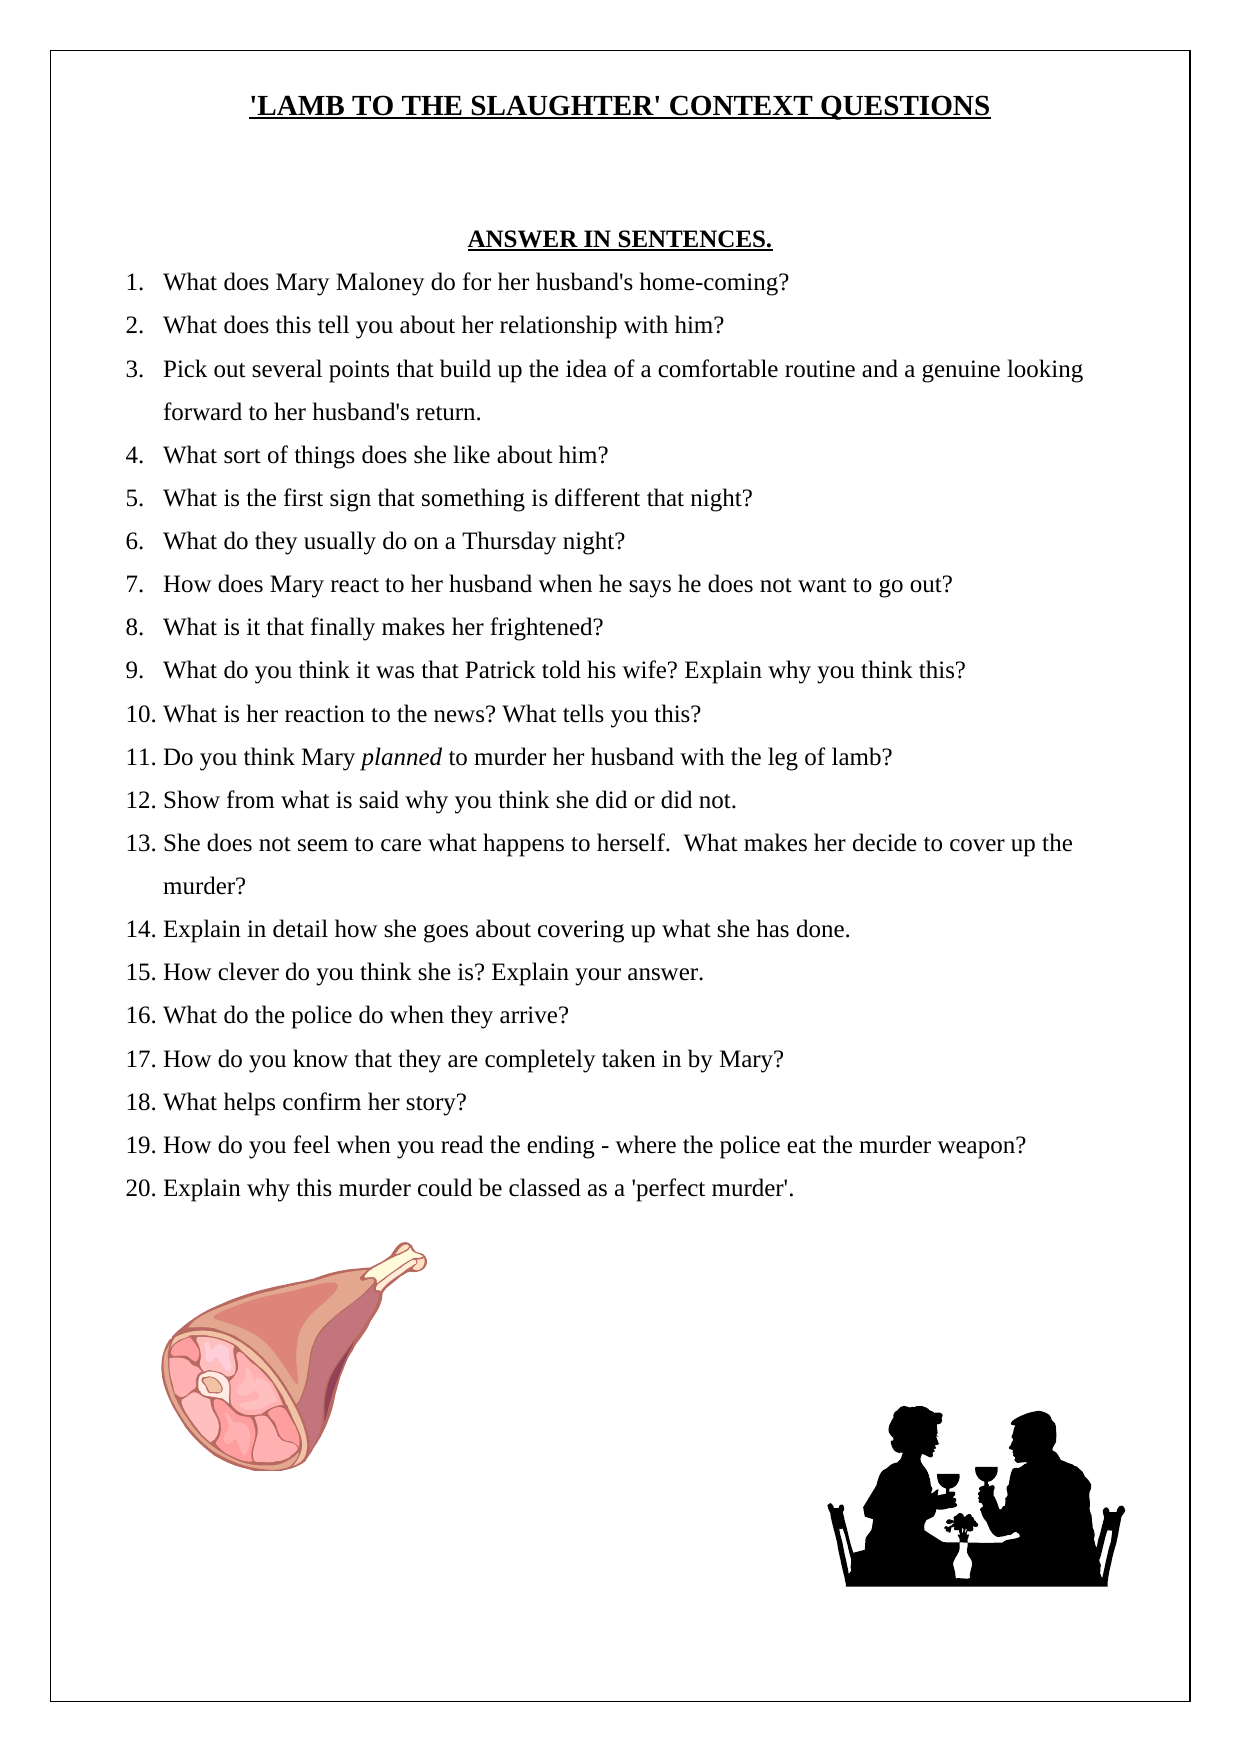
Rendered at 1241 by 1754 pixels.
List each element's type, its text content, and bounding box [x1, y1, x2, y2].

list What do they usually do on a Thursday night? [125, 526, 1152, 555]
list What sort of things does she like about him? [125, 440, 1152, 469]
list What is it that finally makes her frightened? [125, 612, 1152, 641]
list How clever do you think she is? Explain your answer. [125, 957, 1152, 986]
list Show from what is said why you think she did or did not. [125, 785, 1152, 814]
list What do you think it was that Patrick told his wife? Explain why you think this? [125, 656, 1152, 684]
list She does not seem to care what happens to herself. What makes her decide to cover up the murder? [125, 828, 1152, 900]
list How do you feel when you read the ending - where the police eat the murder weapon? [125, 1130, 1152, 1159]
list Explain why this murder could be classed as a 'perfect murder'. [125, 1173, 1152, 1202]
list How do you know that they are completely taken in by Mary? [125, 1044, 1152, 1072]
list What does this tell you about her relationship with him? [125, 311, 1152, 339]
list What do the police do when they arrive? [125, 1001, 1152, 1029]
text 'LAMB TO THE SLAUGHTER' CONTEXT QUESTIONS [88, 88, 1152, 121]
text ANSWER IN SENTENCES. [88, 224, 1152, 253]
list What helps confirm her story? [125, 1087, 1152, 1116]
list Do you think Mary planned to murder her husband with the leg of lamb? [125, 742, 1152, 771]
list Pick out several points that build up the idea of a comfortable routine and a genuine looking forward to her husband's return. [125, 354, 1152, 426]
list What does Mary Maloney do for her husband's home-coming? [125, 267, 1152, 296]
list Explain in detail how she goes about covering up what she has done. [125, 914, 1152, 943]
list What is her reaction to the news? What tells you this? [125, 699, 1152, 727]
list What is the first sign that something is different that night? [125, 483, 1152, 512]
list How does Mary react to her husband when he says he does not want to go out? [125, 569, 1152, 598]
